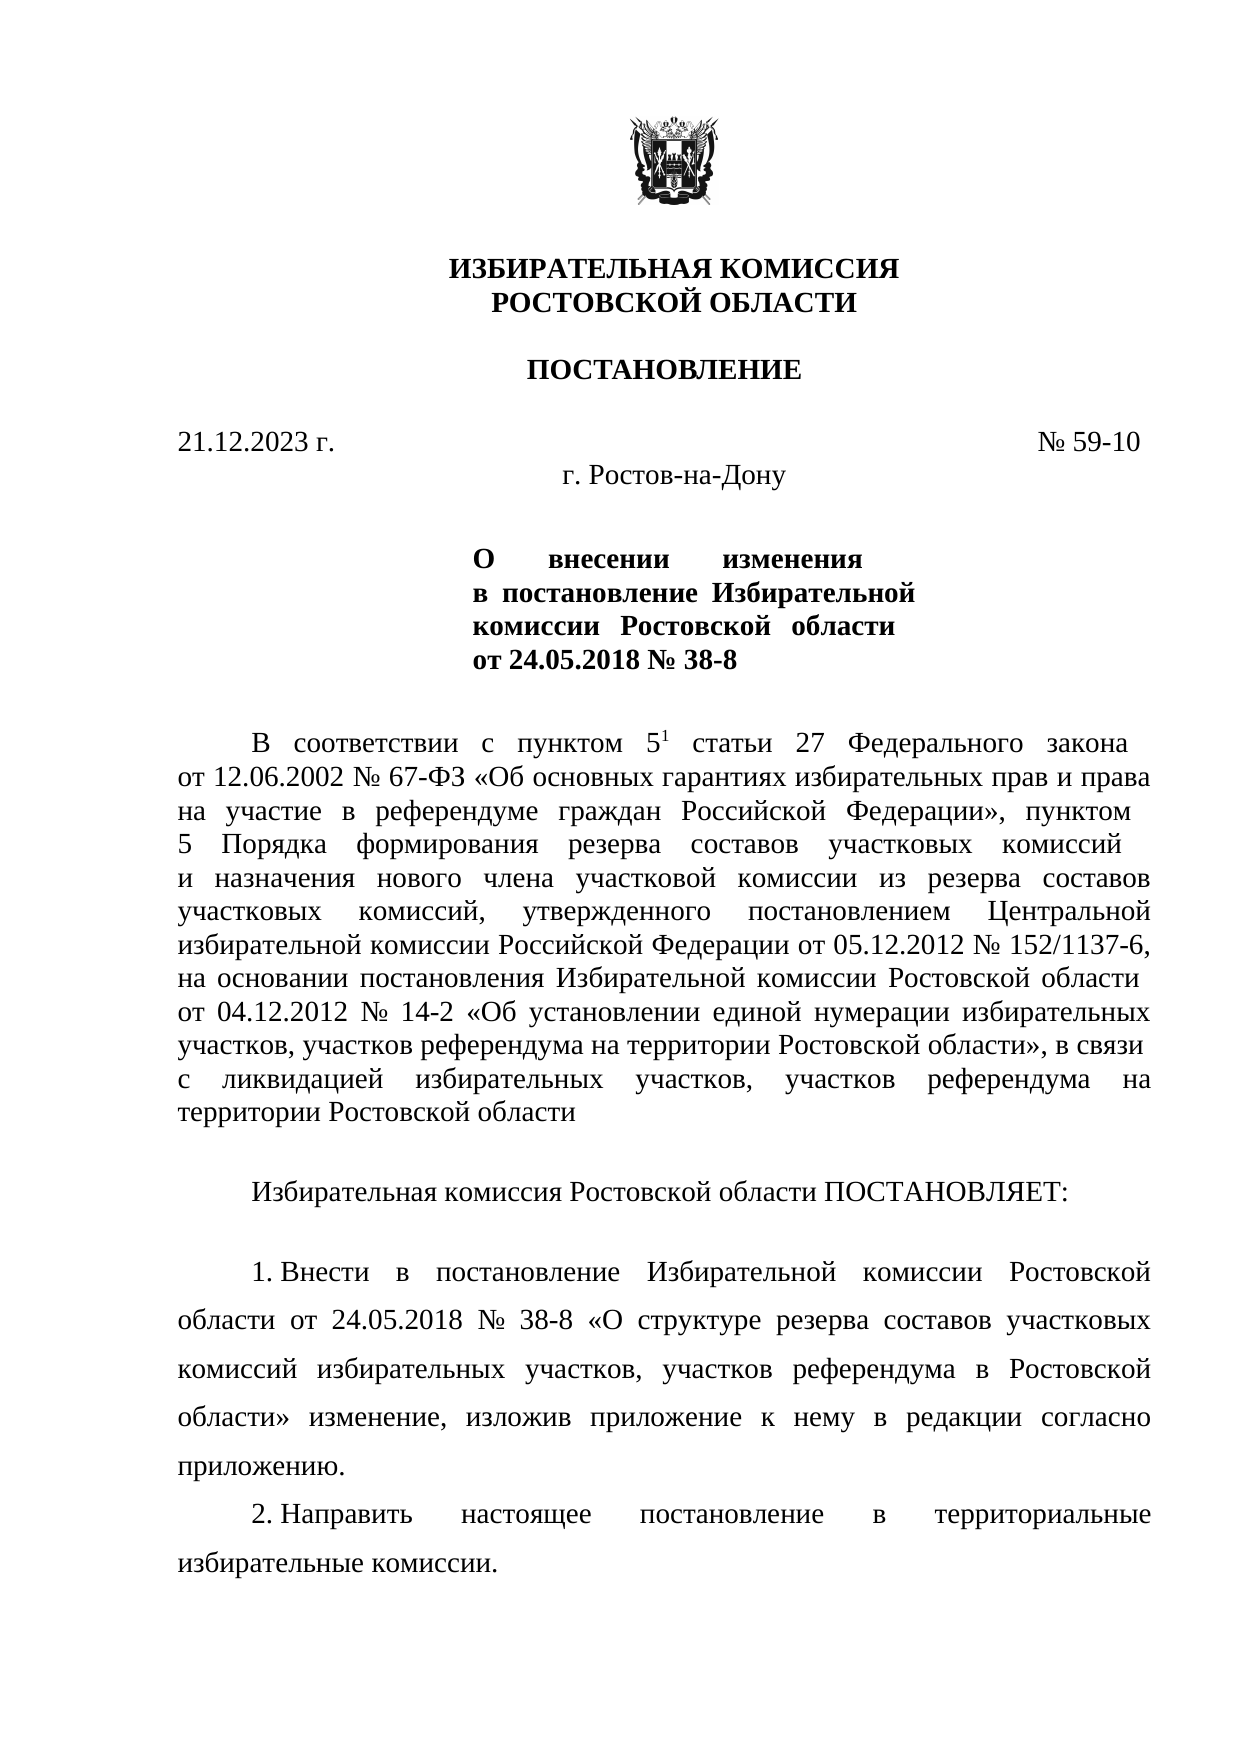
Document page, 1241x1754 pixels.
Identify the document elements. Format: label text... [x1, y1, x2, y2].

text Избирательная комиссия Ростовской области ПОСТАНОВЛЯЕТ: [177, 1174, 1152, 1208]
text г. Ростов-на-Дону [177, 457, 1171, 491]
text 2. Направить настоящее постановление в территориальные избирательные комиссии. [177, 1496, 1152, 1578]
table_header 21.12.2023 г. [166, 424, 664, 457]
text 1. Внести в постановление Избирательной комиссии Ростовской области от 24.05.2018 № 38-8 «О структуре резерва составов участковых комиссий избирательных участков, участков референдума в Ростовской области» изменение, изложив приложение к нему в редакции согласно приложению. [177, 1254, 1152, 1481]
picture [629, 116, 719, 205]
text О внесении изменения в постановление Избирательной комиссии Ростовской области от 24.05.2018 № 38-8 [472, 541, 916, 675]
text РОСТОВСКОЙ ОБЛАСТИ [177, 285, 1171, 318]
text ИЗБИРАТЕЛЬНАЯ КОМИССИЯ [177, 234, 1171, 285]
text В соответствии с пунктом 51 статьи 27 Федерального закона от № 67-ФЗ «Об основных гарантиях избирательных прав и права на участие в референдуме граждан Российской Федерации», пунктом 5 Порядка формирования резерва составов участковых комиссий и назначения нового члена участковой комиссии из резерва составов участковых комиссий, утвержденного постановлением Центральной избирательной комиссии Российской Федерации от № 152/1137-6, на основании постановления Избирательной комиссии Ростовской области от № 14-2 «Об установлении единой нумерации избирательных участков, участков референдума на территории Ростовской области», в связи с ликвидацией избирательных участков, участков референдума на территории Ростовской области [177, 726, 1152, 1128]
subtitle ПОСТАНОВЛЕНИЕ [177, 352, 1152, 385]
table_header № 59-10 [664, 424, 1152, 457]
